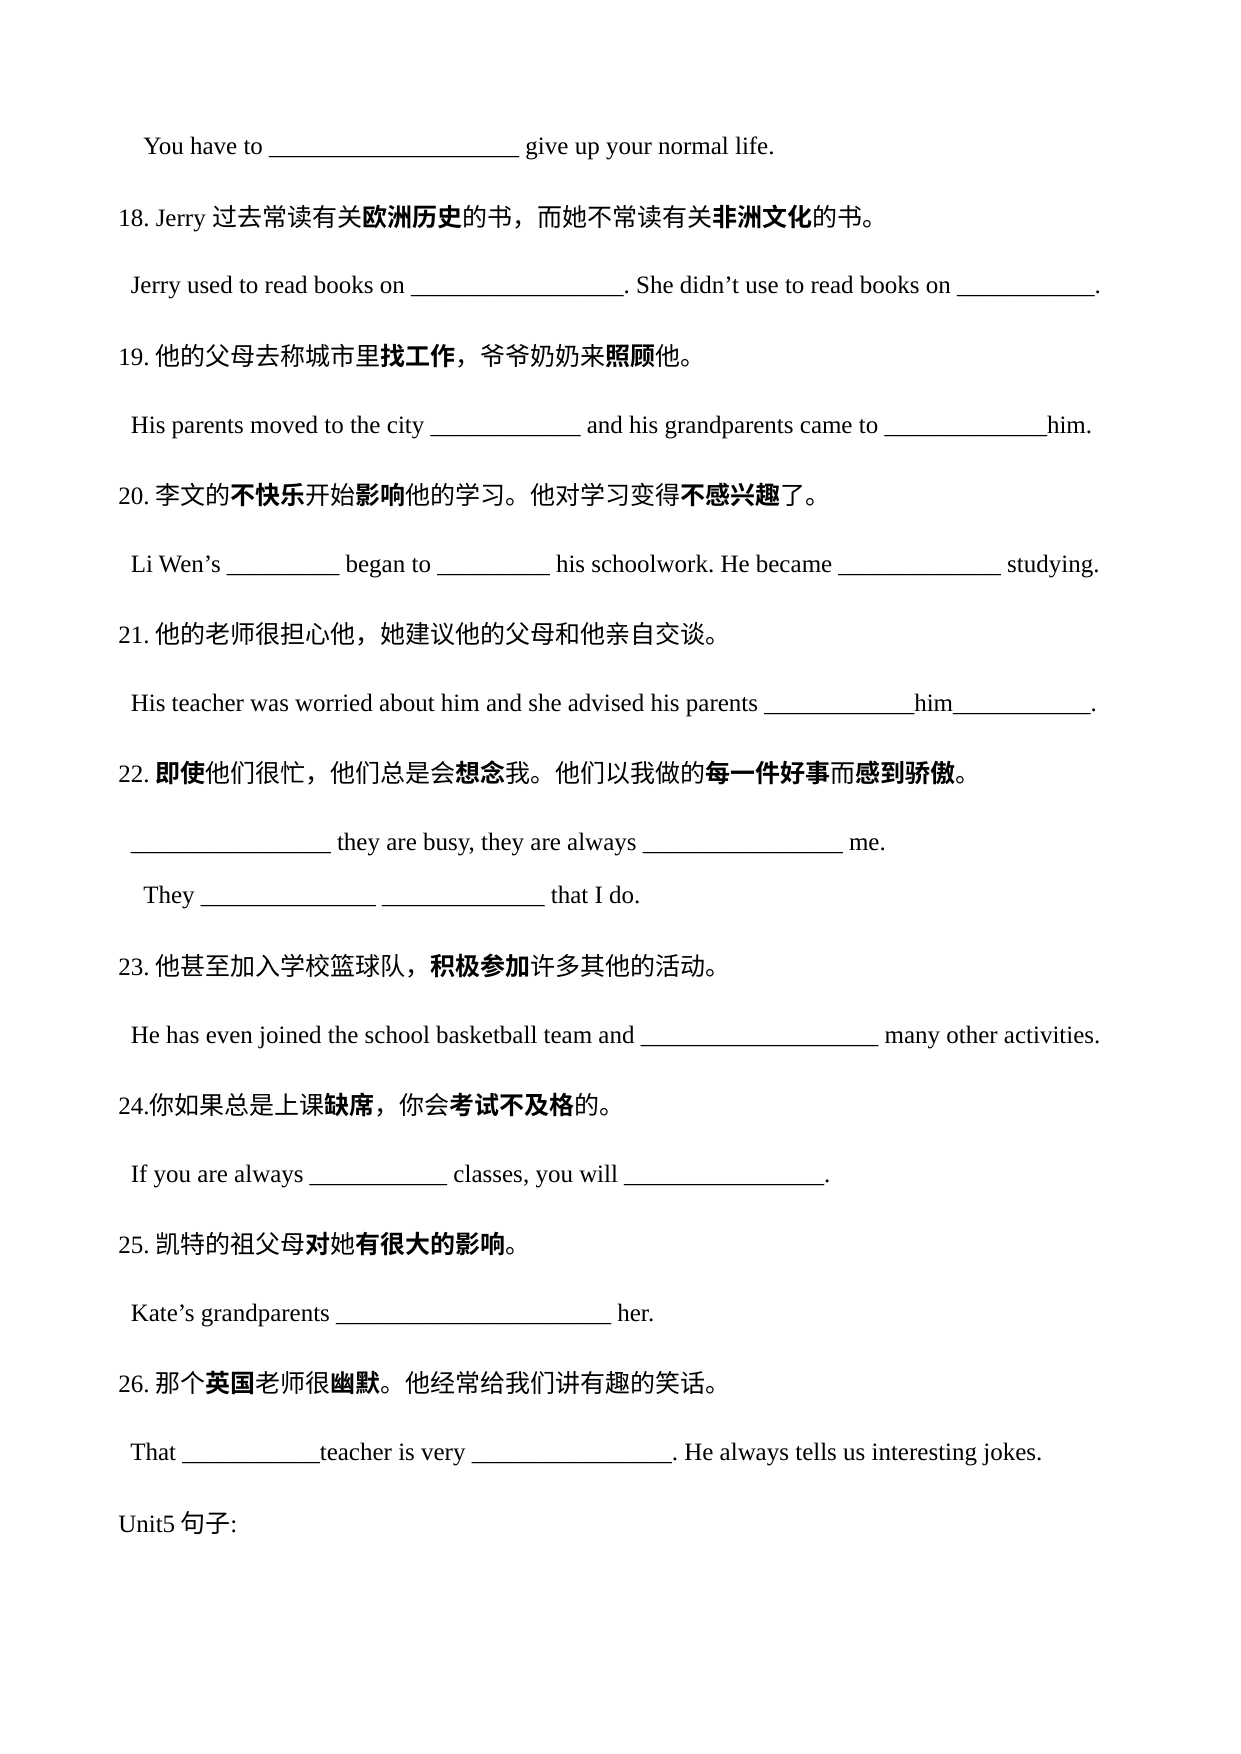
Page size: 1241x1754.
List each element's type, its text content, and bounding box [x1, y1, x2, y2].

list 23. 他甚至加入学校篮球队，积极参加许多其他的活动。 [118, 932, 1122, 997]
list That ___________teacher is very ________________. He always tells us interesting jokes. [118, 1435, 1122, 1468]
list Kate’s grandparents ______________________ her. [118, 1296, 1122, 1329]
list Jerry used to read books on _________________. She didn’t use to read books on ___________. [118, 269, 1122, 301]
list If you are always ___________ classes, you will ________________. [118, 1157, 1122, 1189]
list His parents moved to the city ____________ and his grandparents came to _____________him. [118, 408, 1122, 440]
list ________________ they are busy, they are always ________________ me. [118, 825, 1122, 858]
list 21. 他的老师很担心他，她建议他的父母和他亲自交谈。 [118, 600, 1122, 665]
list Li Wen’s _________ began to _________ his schoolwork. He became _____________ studying. [118, 547, 1122, 579]
list 即使他们很忙，他们总是会想念我。他们以我做的每一件好事而感到骄傲。 [118, 739, 1122, 804]
list 25. 凯特的祖父母对她有很大的影响。 [118, 1210, 1122, 1275]
list You have to ____________________ give up your normal life. [118, 129, 1122, 162]
list His teacher was worried about him and she advised his parents ____________him___________. [118, 686, 1122, 719]
list 19. 他的父母去称城市里找工作，爷爷奶奶来照顾他。 [118, 322, 1122, 387]
list Unit5句子: [118, 1489, 1122, 1554]
list 18. Jerry 过去常读有关欧洲历史的书，而她不常读有关非洲文化的书。 [118, 183, 1122, 248]
list They ______________ _____________ that I do. [118, 879, 1122, 911]
list He has even joined the school basketball team and ___________________ many other activities. [118, 1018, 1122, 1050]
list 20. 李文的不快乐开始影响他的学习。他对学习变得不感兴趣了。 [118, 461, 1122, 526]
list 26. 那个英国老师很幽默。他经常给我们讲有趣的笑话。 [118, 1349, 1122, 1414]
list 24.你如果总是上课缺席，你会考试不及格的。 [118, 1071, 1122, 1136]
